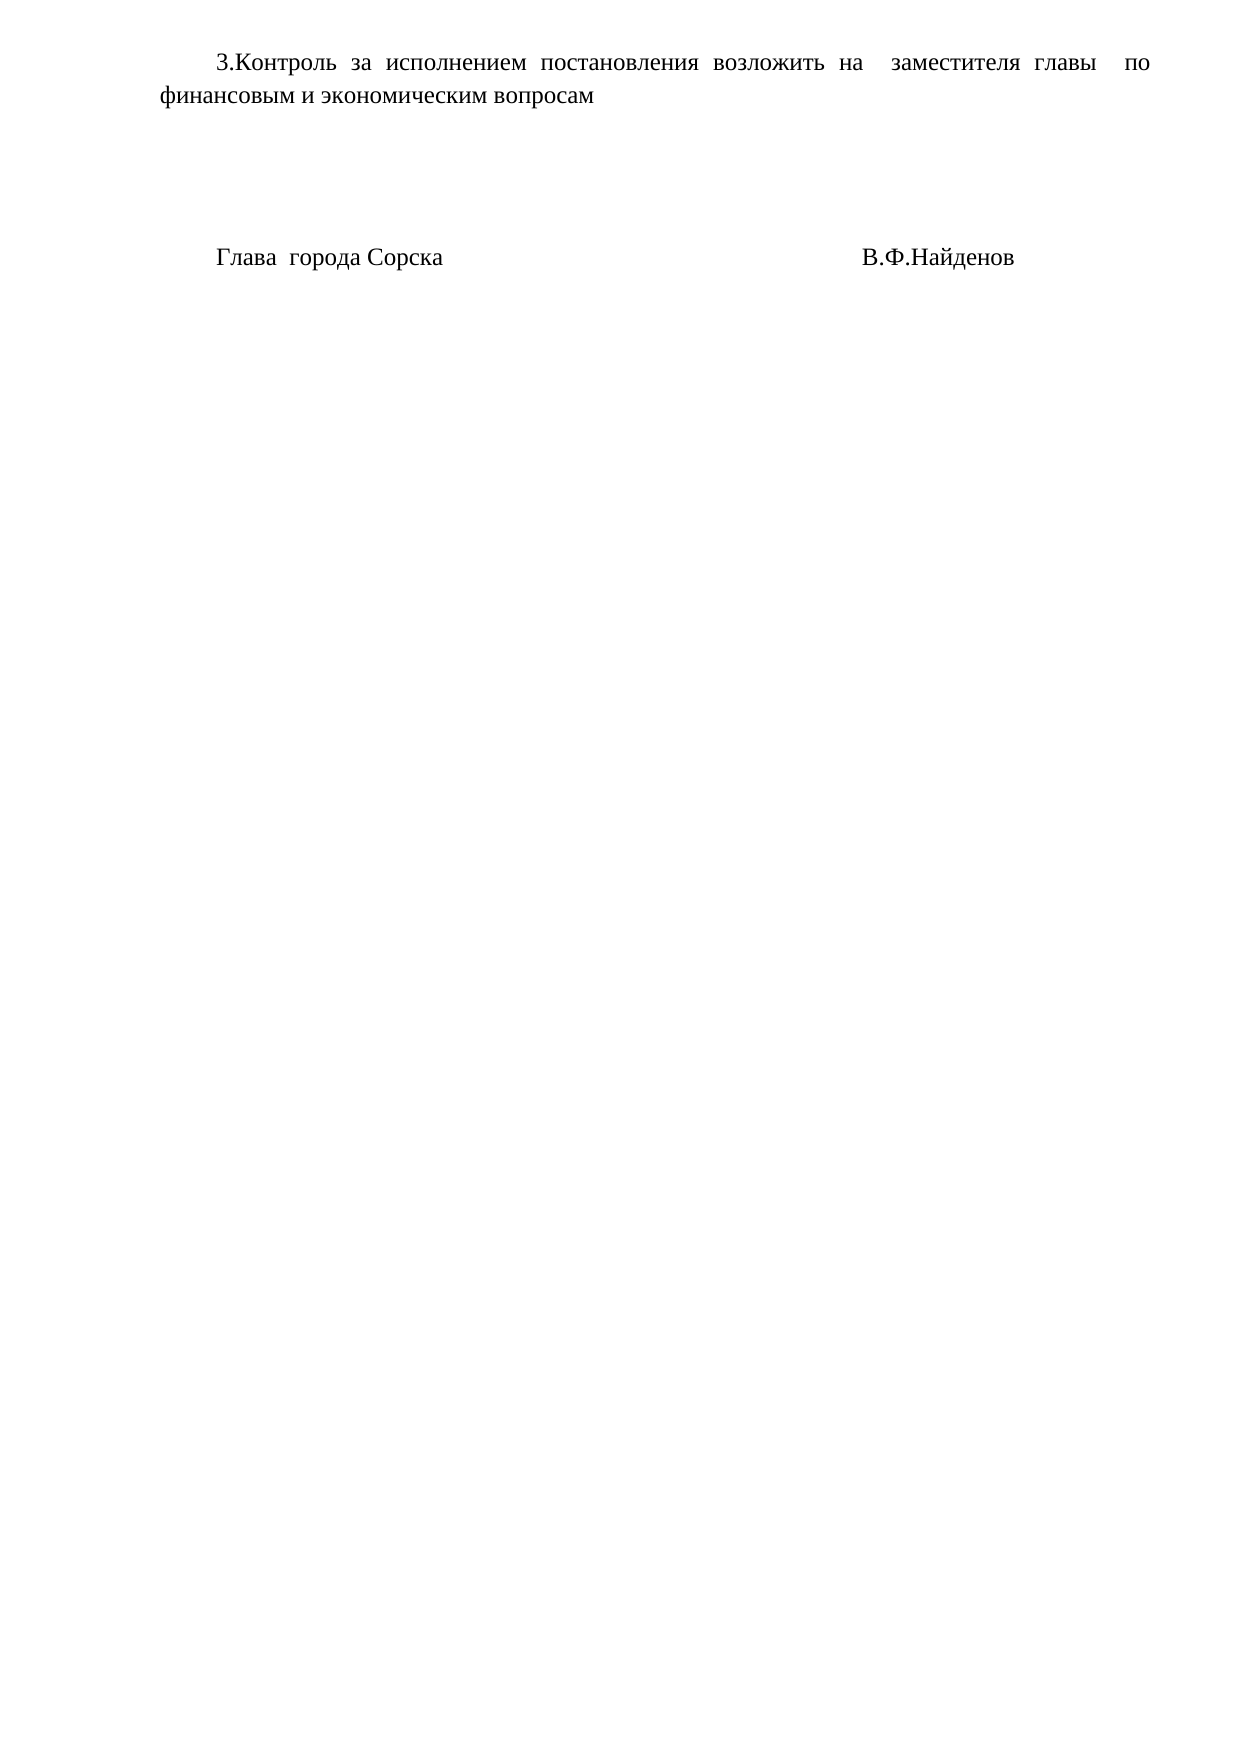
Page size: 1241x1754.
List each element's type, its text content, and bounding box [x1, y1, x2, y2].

text 3.Контроль за исполнением постановления возложить на заместителя главы по финансовым и экономическим вопросам [159, 47, 1152, 109]
text Глава города Сорска В.Ф.Найденов [159, 242, 1152, 271]
